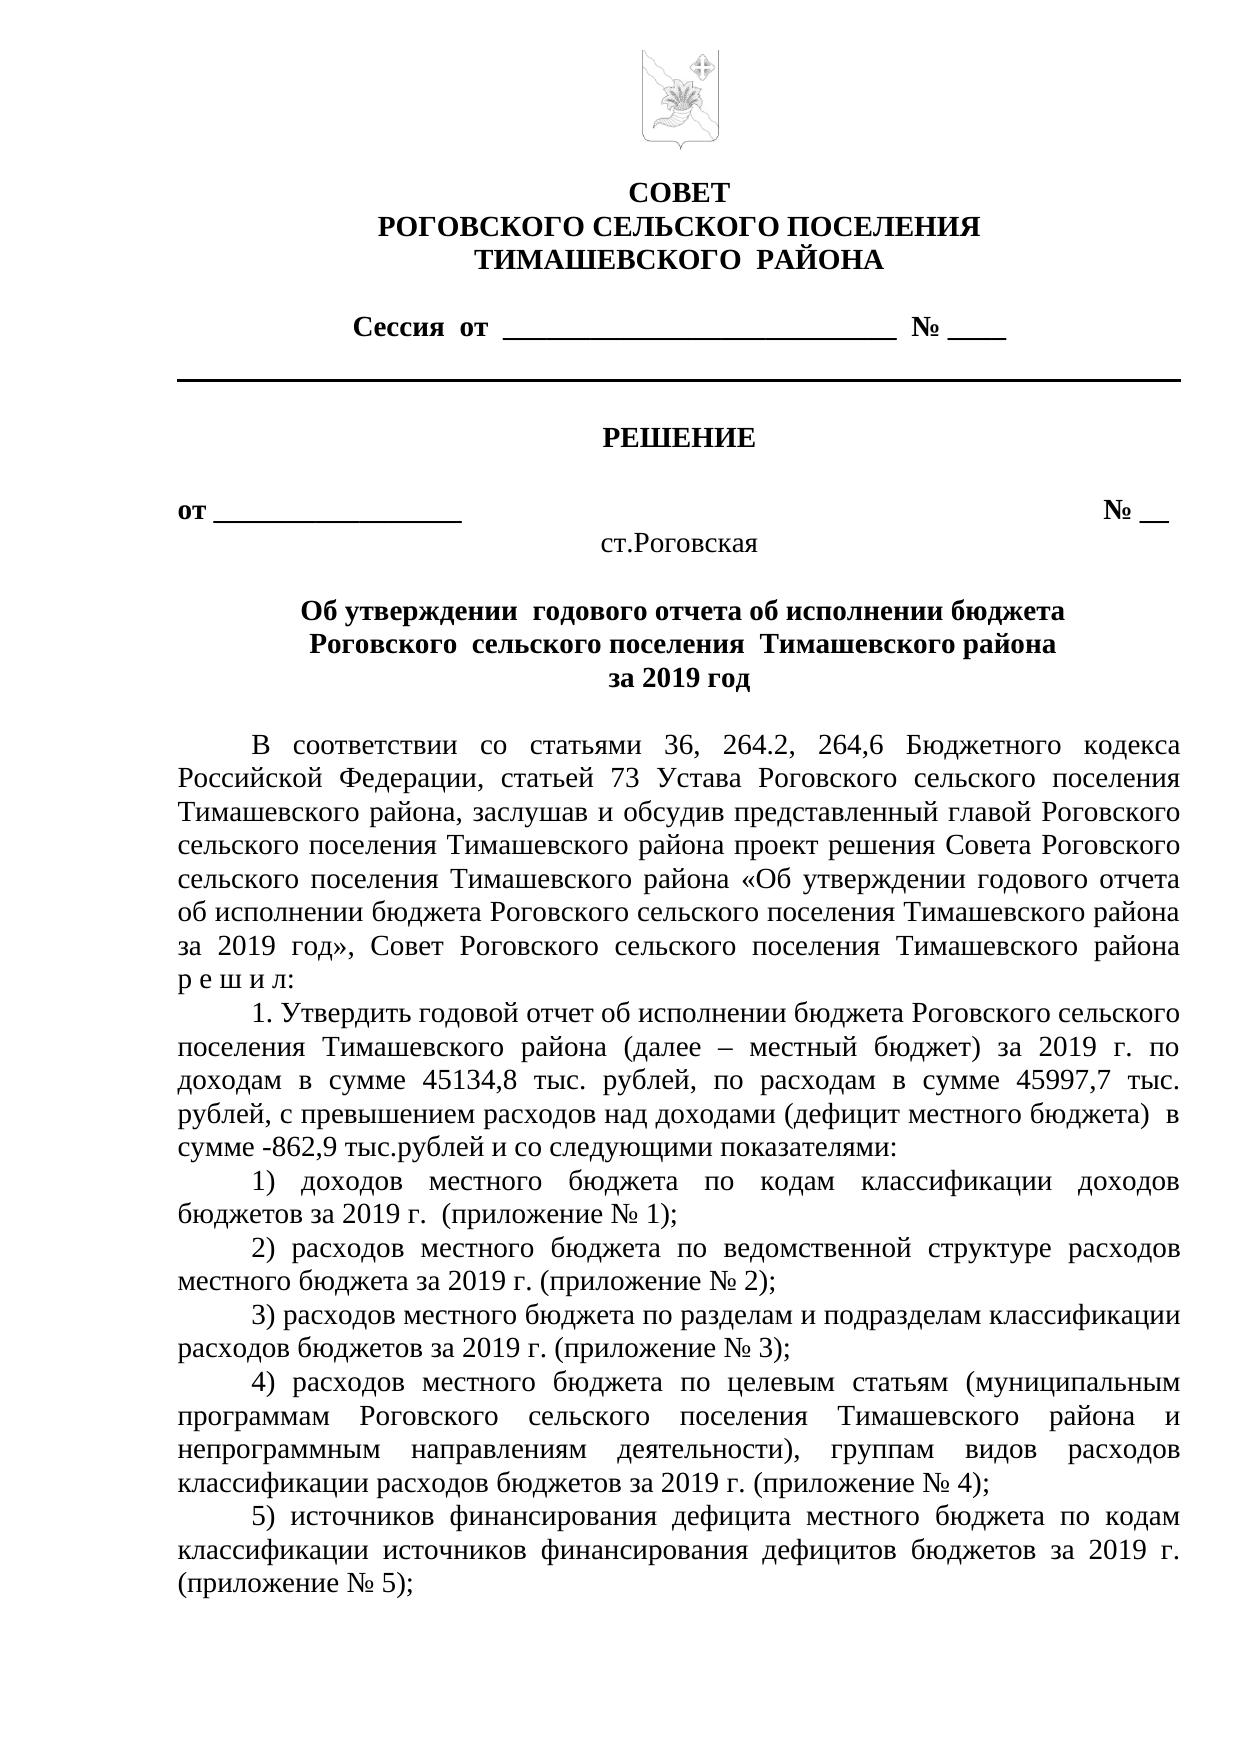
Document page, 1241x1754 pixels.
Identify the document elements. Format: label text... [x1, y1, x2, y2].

subtitle СОВЕТ [177, 175, 1181, 209]
subtitle РОГОВСКОГО СЕЛЬСКОГО ПОСЕЛЕНИЯ [177, 209, 1181, 242]
text 3) расходов местного бюджета по разделам и подразделам классификации расходов бюджетов за 2019 г. (приложение № 3); [177, 1297, 1181, 1364]
text Об утверждении годового отчета об исполнении бюджета [177, 593, 1181, 626]
text Роговского сельского поселения Тимашевского района [177, 626, 1181, 660]
text РЕШЕНИЕ [177, 420, 1181, 454]
text Сессия от ___________________________ № ____ [177, 309, 1181, 343]
picture [642, 50, 719, 150]
text 1. Утвердить годовой отчет об исполнении бюджета Роговского сельского поселения Тимашевского района (далее – местный бюджет) за 2019 г. по доходам в сумме 45134,8 тыс. рублей, по расходам в сумме 45997,7 тыс. рублей, с превышением расходов над доходами (дефицит местного бюджета) в сумме -862,9 тыс.рублей и со следующими показателями: [177, 995, 1181, 1163]
text 2) расходов местного бюджета по ведомственной структуре расходов местного бюджета за 2019 г. (приложение № 2); [177, 1230, 1181, 1297]
text от _________________ № __ [177, 492, 1181, 526]
text 4) расходов местного бюджета по целевым статьям (муниципальным программам Роговского сельского поселения Тимашевского района и непрограммным направлениям деятельности), группам видов расходов классификации расходов бюджетов за 2019 г. (приложение № 4); [177, 1364, 1181, 1498]
text ТИМАШЕВСКОГО РАЙОНА [177, 242, 1181, 276]
text 1) доходов местного бюджета по кодам классификации доходов бюджетов за 2019 г. (приложение № 1); [177, 1163, 1181, 1230]
text за 2019 год [177, 660, 1181, 693]
text 5) источников финансирования дефицита местного бюджета по кодам классификации источников финансирования дефицитов бюджетов за 2019 г. (приложение № 5); [177, 1498, 1181, 1599]
text В соответствии со статьями 36, 264.2, 264,6 Бюджетного кодекса Российской Федерации, статьей 73 Устава Роговского сельского поселения Тимашевского района, заслушав и обсудив представленный главой Роговского сельского поселения Тимашевского района проект решения Совета Роговского сельского поселения Тимашевского района «Об утверждении годового отчета об исполнении бюджета Роговского сельского поселения Тимашевского района за 2019 год», Совет Роговского сельского поселения Тимашевского района р е ш и л: [177, 727, 1181, 995]
text ст.Роговская [177, 526, 1181, 559]
